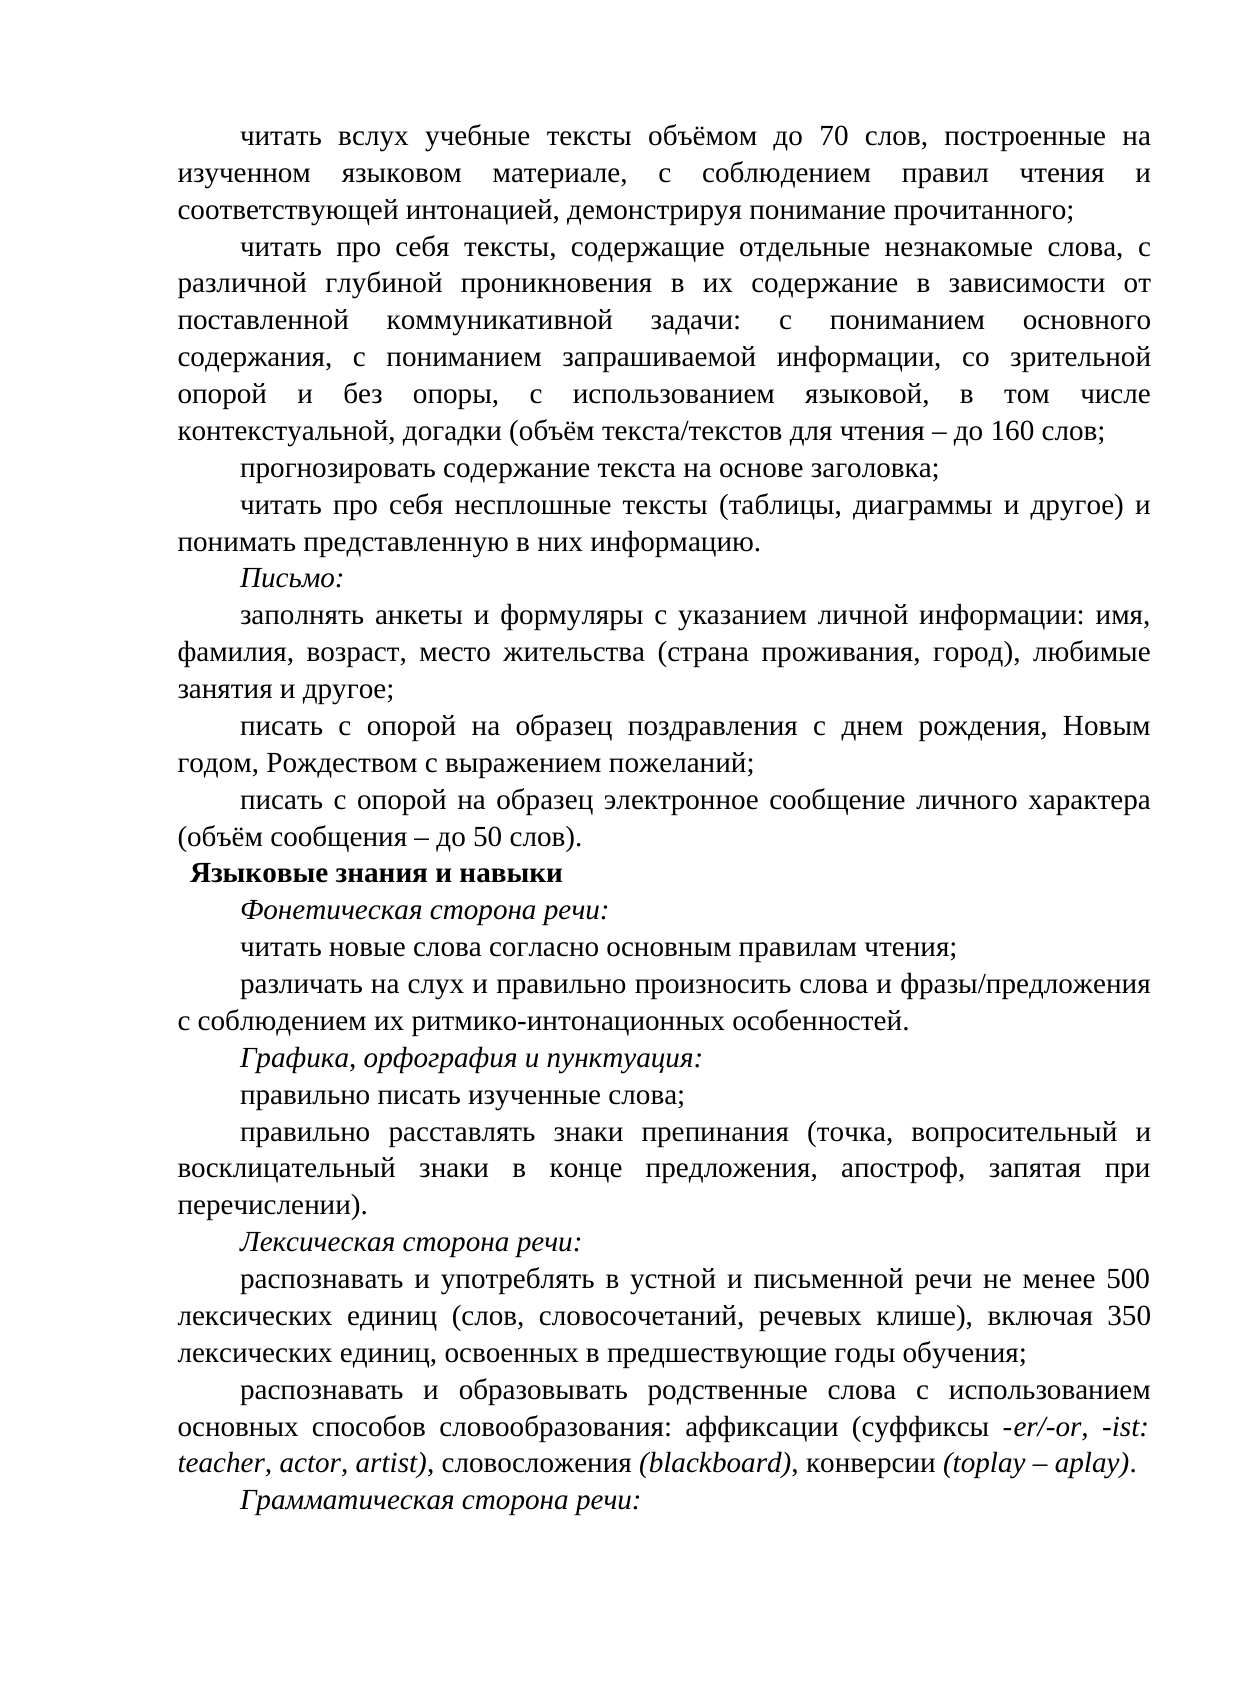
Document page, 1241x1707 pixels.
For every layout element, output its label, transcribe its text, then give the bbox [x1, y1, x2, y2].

text Лексическая сторона речи: [177, 1224, 1152, 1258]
text Графика, орфография и пунктуация: [177, 1040, 1152, 1073]
text распознавать и употреблять в устной и письменной речи не менее 500 лексических единиц (слов, словосочетаний, речевых клише), включая 350 лексических единиц, освоенных в предшествующие годы обучения; [177, 1261, 1152, 1368]
text писать с опорой на образец поздравления с днем рождения, Новым годом, Рождеством с выражением пожеланий; [177, 708, 1152, 778]
text читать новые слова согласно основным правилам чтения; [177, 929, 1152, 963]
text читать вслух учебные тексты объёмом до 70 слов, построенные на изученном языковом материале, с соблюдением правил чтения и соответствующей интонацией, демонстрируя понимание прочитанного; [177, 118, 1152, 225]
text читать про себя несплошные тексты (таблицы, диаграммы и другое) и понимать представленную в них информацию. [177, 487, 1152, 557]
text различать на слух и правильно произносить слова и фразы/предложения с соблюдением их ритмико-интонационных особенностей. [177, 966, 1152, 1037]
text Письмо: [177, 561, 1152, 594]
text писать с опорой на образец электронное сообщение личного характера (объём сообщения – до 50 слов). [177, 782, 1152, 852]
text распознавать и образовывать родственные слова с использованием основных способов словообразования: аффиксации (суффиксы -er/-or, -ist: teacher, actor, artist), словосложения (blackboard), конверсии (toplay – aplay). [177, 1372, 1152, 1479]
text правильно писать изученные слова; [177, 1077, 1152, 1110]
text прогнозировать содержание текста на основе заголовка; [177, 450, 1152, 483]
text правильно расставлять знаки препинания (точка, вопросительный и восклицательный знаки в конце предложения, апостроф, запятая при перечислении). [177, 1114, 1152, 1221]
text Грамматическая сторона речи: [177, 1482, 1152, 1516]
text Фонетическая сторона речи: [177, 892, 1152, 926]
text заполнять анкеты и формуляры с указанием личной информации: имя, фамилия, возраст, место жительства (страна проживания, город), любимые занятия и другое; [177, 597, 1152, 705]
text читать про себя тексты, содержащие отдельные незнакомые слова, с различной глубиной проникновения в их содержание в зависимости от поставленной коммуникативной задачи: с пониманием основного содержания, с пониманием запрашиваемой информации, со зрительной опорой и без опоры, с использованием языковой, в том числе контекстуальной, догадки (объём текста/текстов для чтения – до 160 слов; [177, 229, 1152, 447]
text Языковые знания и навыки [190, 856, 1152, 889]
